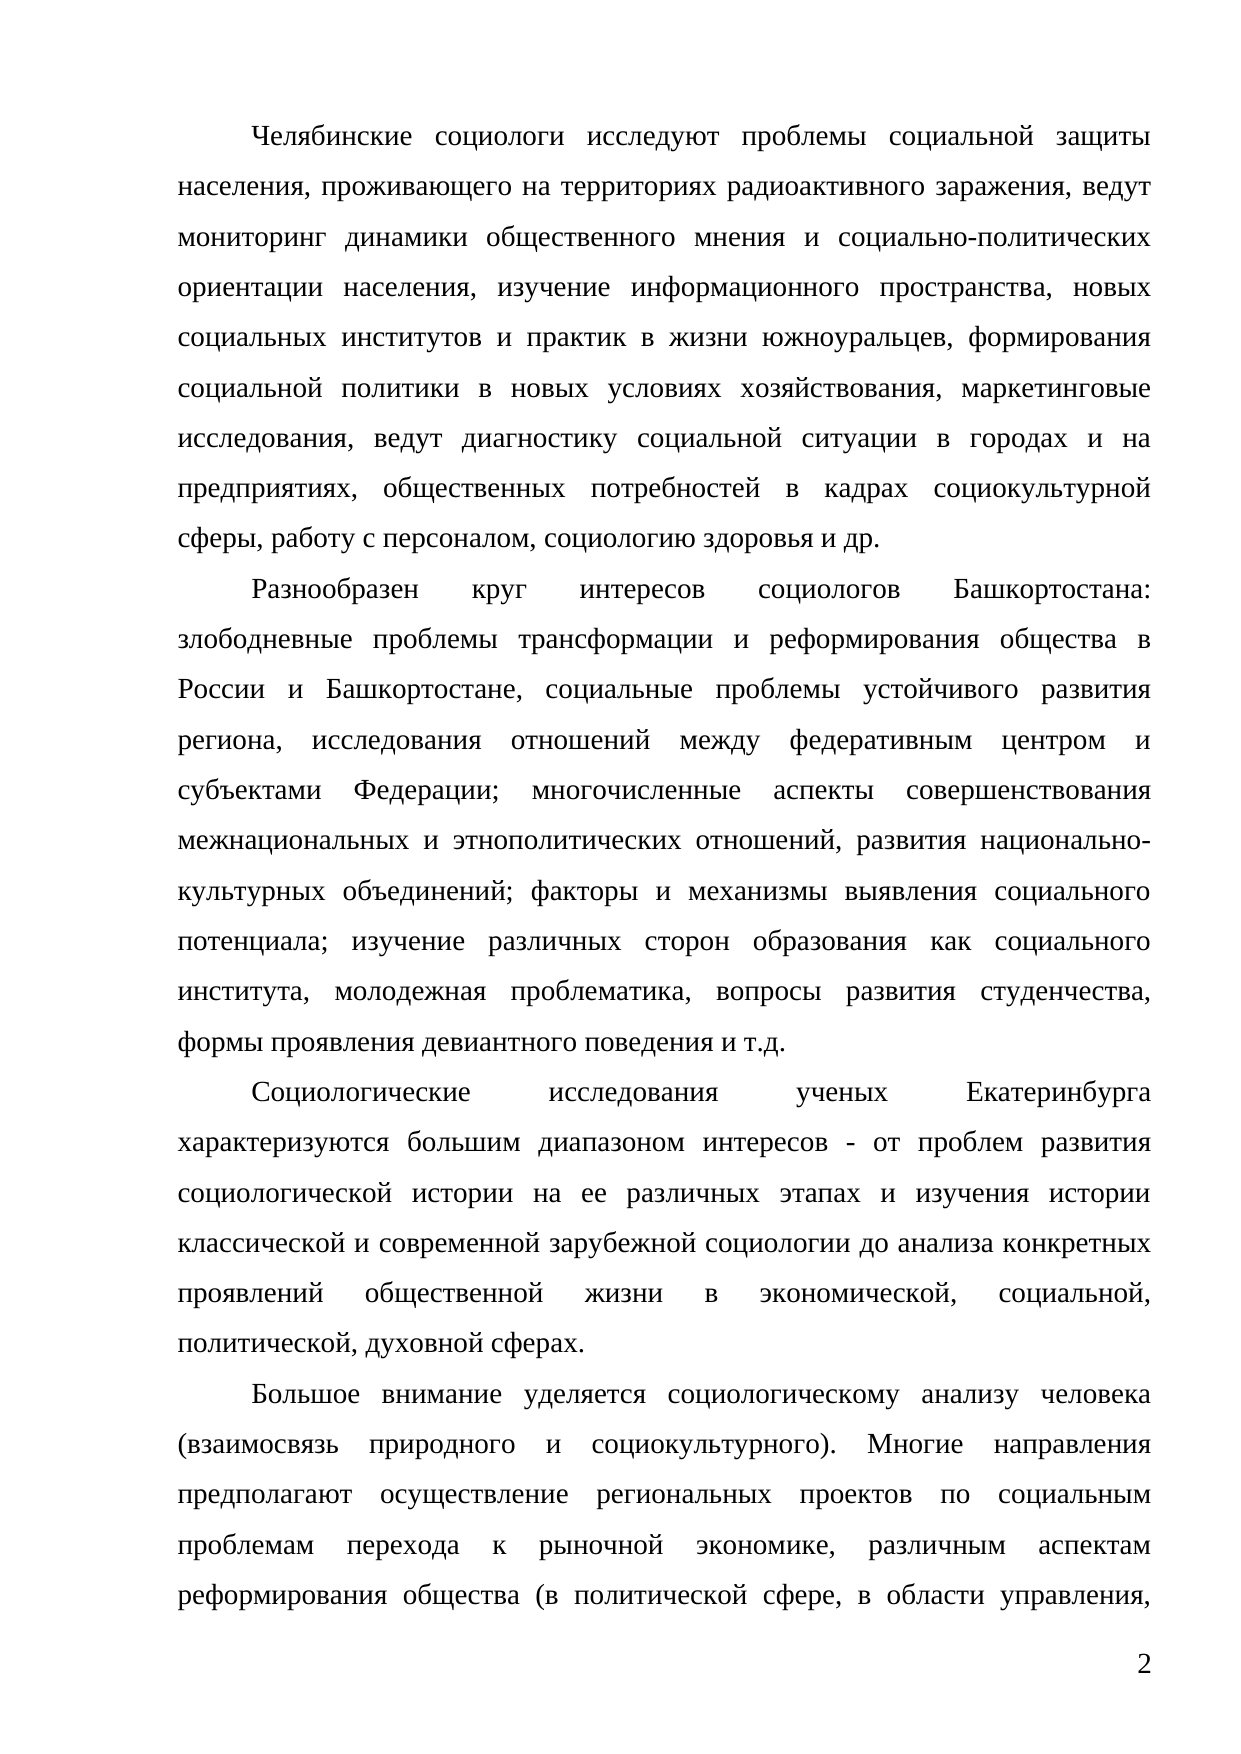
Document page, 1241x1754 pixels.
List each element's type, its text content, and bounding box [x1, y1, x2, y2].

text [177, 1376, 1152, 1611]
text Социологические исследования ученых Екатеринбурга характеризуются большим диапазоном интересов - от проблем развития социологической истории на ее различных этапах и изучения истории классической и современной зарубежной социологии до анализа конкретных проявлений общественной жизни в экономической, социальной, политической, духовной сферах. [177, 1074, 1152, 1359]
text Челябинские социологи исследуют проблемы социальной защиты населения, проживающего на территориях радиоактивного заражения, ведут мониторинг динамики общественного мнения и социально-политических ориентации населения, изучение информационного пространства, новых социальных институтов и практик в жизни южноуральцев, формирования социальной политики в новых условиях хозяйствования, маркетинговые исследования, ведут диагностику социальной ситуации в городах и на предприятиях, общественных потребностей в кадрах социокультурной сферы, работу с персоналом, социологию здоровья и др. [177, 118, 1152, 554]
text Разнообразен круг интересов социологов Башкортостана: злободневные проблемы трансформации и реформирования общества в России и Башкортостане, социальные проблемы устойчивого развития региона, исследования отношений между федеративным центром и субъектами Федерации; многочисленные аспекты совершенствования межнациональных и этнополитических отношений, развития национально-культурных объединений; факторы и механизмы выявления социального потенциала; изучение различных сторон образования как социального института, молодежная проблематика, вопросы развития студенчества, формы проявления девиантного поведения и т.д. [177, 571, 1152, 1057]
